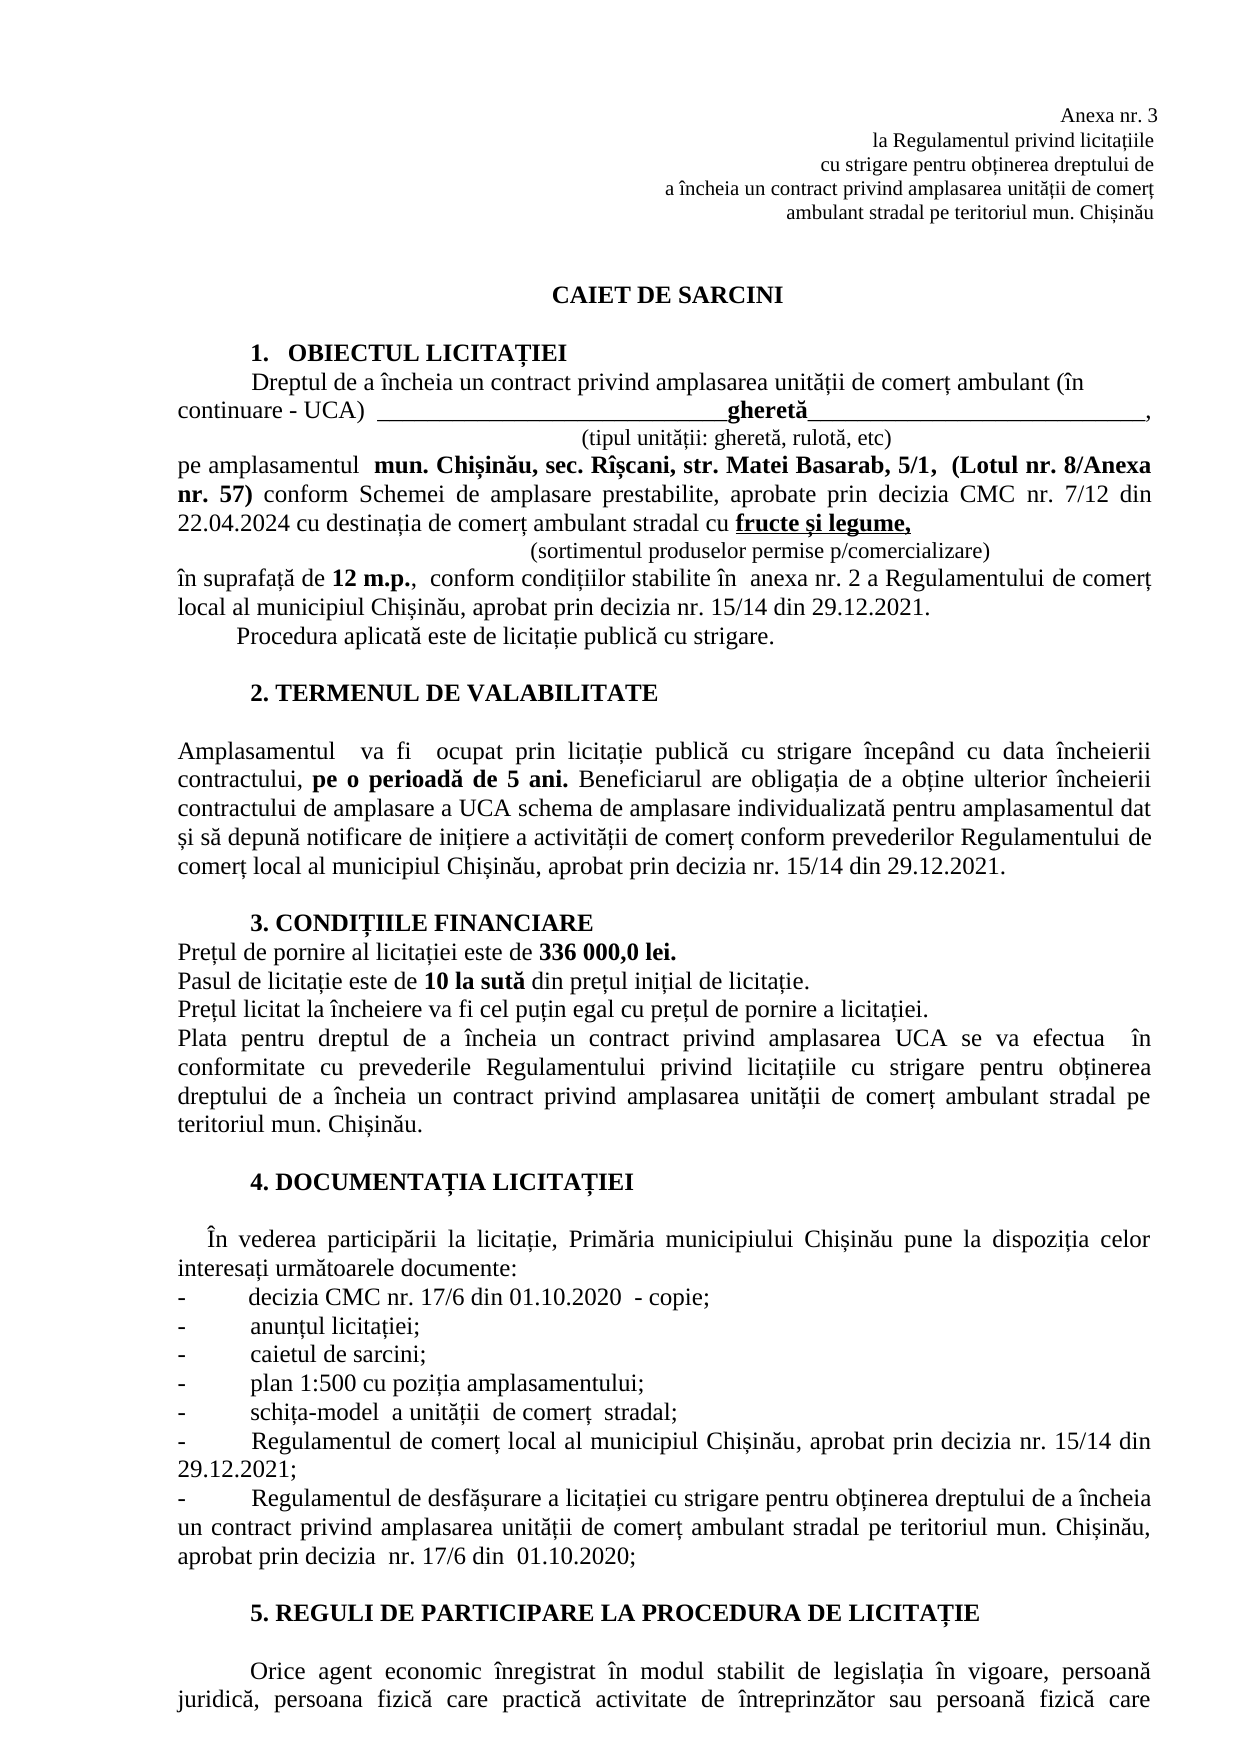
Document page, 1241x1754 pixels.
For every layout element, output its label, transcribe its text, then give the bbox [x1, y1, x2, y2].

text pe amplasamentul mun. Chișinău, sec. Rîșcani, str. Matei Basarab, 5/1, (Lotul nr. 8/Anexa nr. 57) conform Schemei de amplasare prestabilite, aprobate prin decizia CMC nr. 7/12 din 22.04.2024 cu destinația de comerț ambulant stradal cu fructe și legume, [177, 451, 1152, 537]
text Prețul de pornire al licitației este de 336 000,0 lei. [177, 937, 1152, 966]
text 5. REGULI DE PARTICIPARE LA PROCEDURA DE LICITAȚIE [250, 1598, 1152, 1627]
text Plata pentru dreptul de a încheia un contract privind amplasarea UCA se va efectua în conformitate cu prevederile Regulamentului privind licitațiile cu strigare pentru obținerea dreptului de a încheia un contract privind amplasarea unității de comerț ambulant stradal pe teritoriul mun. Chișinău. [177, 1023, 1152, 1138]
text (tipul unității: gheretă, rulotă, etc) [177, 424, 1152, 451]
text Dreptul de a încheia un contract privind amplasarea unității de comerț ambulant (în continuare - UCA) ____________________________gheretă___________________________, [177, 367, 1152, 424]
text 3. CONDIȚIILE FINANCIARE [250, 908, 1152, 937]
text 2. TERMENUL DE VALABILITATE [250, 678, 1152, 707]
list caietul de sarcini; [177, 1339, 1152, 1368]
text (sortimentul produselor permise p/comercializare) [177, 537, 1152, 563]
list OBIECTUL LICITAȚIEI [250, 338, 1152, 367]
list schița-model a unității de comerț stradal; [177, 1397, 1152, 1426]
text Amplasamentul va fi ocupat prin licitație publică cu strigare începând cu data încheierii contractului, pe o perioadă de 5 ani. Beneficiarul are obligația de a obține ulterior încheierii contractului de amplasare a UCA schema de amplasare individualizată pentru amplasamentul dat și să depună notificare de inițiere a activității de comerț conform prevederilor Regulamentului de comerț local al municipiul Chișinău, aprobat prin decizia nr. 15/14 din 29.12.2021. [177, 736, 1152, 879]
text la Regulamentul privind licitațiile [177, 127, 1154, 152]
text În vederea participării la licitație, Primăria municipiului Chișinău pune la dispoziția celor interesați următoarele documente: [177, 1224, 1152, 1282]
text Pasul de licitație este de 10 la sută din prețul inițial de licitație. [177, 966, 1181, 994]
list Regulamentul de desfășurare a licitației cu strigare pentru obținerea dreptului de a încheia un contract privind amplasarea unității de comerț ambulant stradal pe teritoriul mun. Chișinău, aprobat prin decizia nr. 17/6 din 01.10.2020; [177, 1483, 1152, 1569]
text 4. DOCUMENTAȚIA LICITAȚIEI [250, 1167, 1152, 1196]
text Anexa nr. 3 [177, 103, 1158, 127]
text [177, 1656, 1152, 1713]
list plan 1:500 cu poziția amplasamentului; [177, 1368, 1152, 1397]
list Regulamentul de comerț local al municipiul Chișinău, aprobat prin decizia nr. 15/14 din 29.12.2021; [177, 1426, 1152, 1483]
text CAIET DE SARCINI [177, 281, 1158, 309]
text a încheia un contract privind amplasarea unității de comerț [177, 176, 679, 200]
text în suprafață de 12 m.p., conform condițiilor stabilite în anexa nr. 2 a Regulamentului de comerț local al municipiul Chișinău, aprobat prin decizia nr. 15/14 din 29.12.2021. [177, 563, 1152, 621]
list decizia CMC nr. 17/6 din 01.10.2020 - copie; [177, 1282, 1152, 1311]
text Procedura aplicată este de licitație publică cu strigare. [177, 621, 1152, 649]
text ambulant stradal pe teritoriul mun. Chișinău [177, 200, 1154, 224]
text Prețul licitat la încheiere va fi cel puțin egal cu prețul de pornire a licitației. [177, 994, 1152, 1023]
list anunțul licitației; [177, 1311, 1152, 1339]
text cu strigare pentru obținerea dreptului de [177, 152, 1154, 176]
